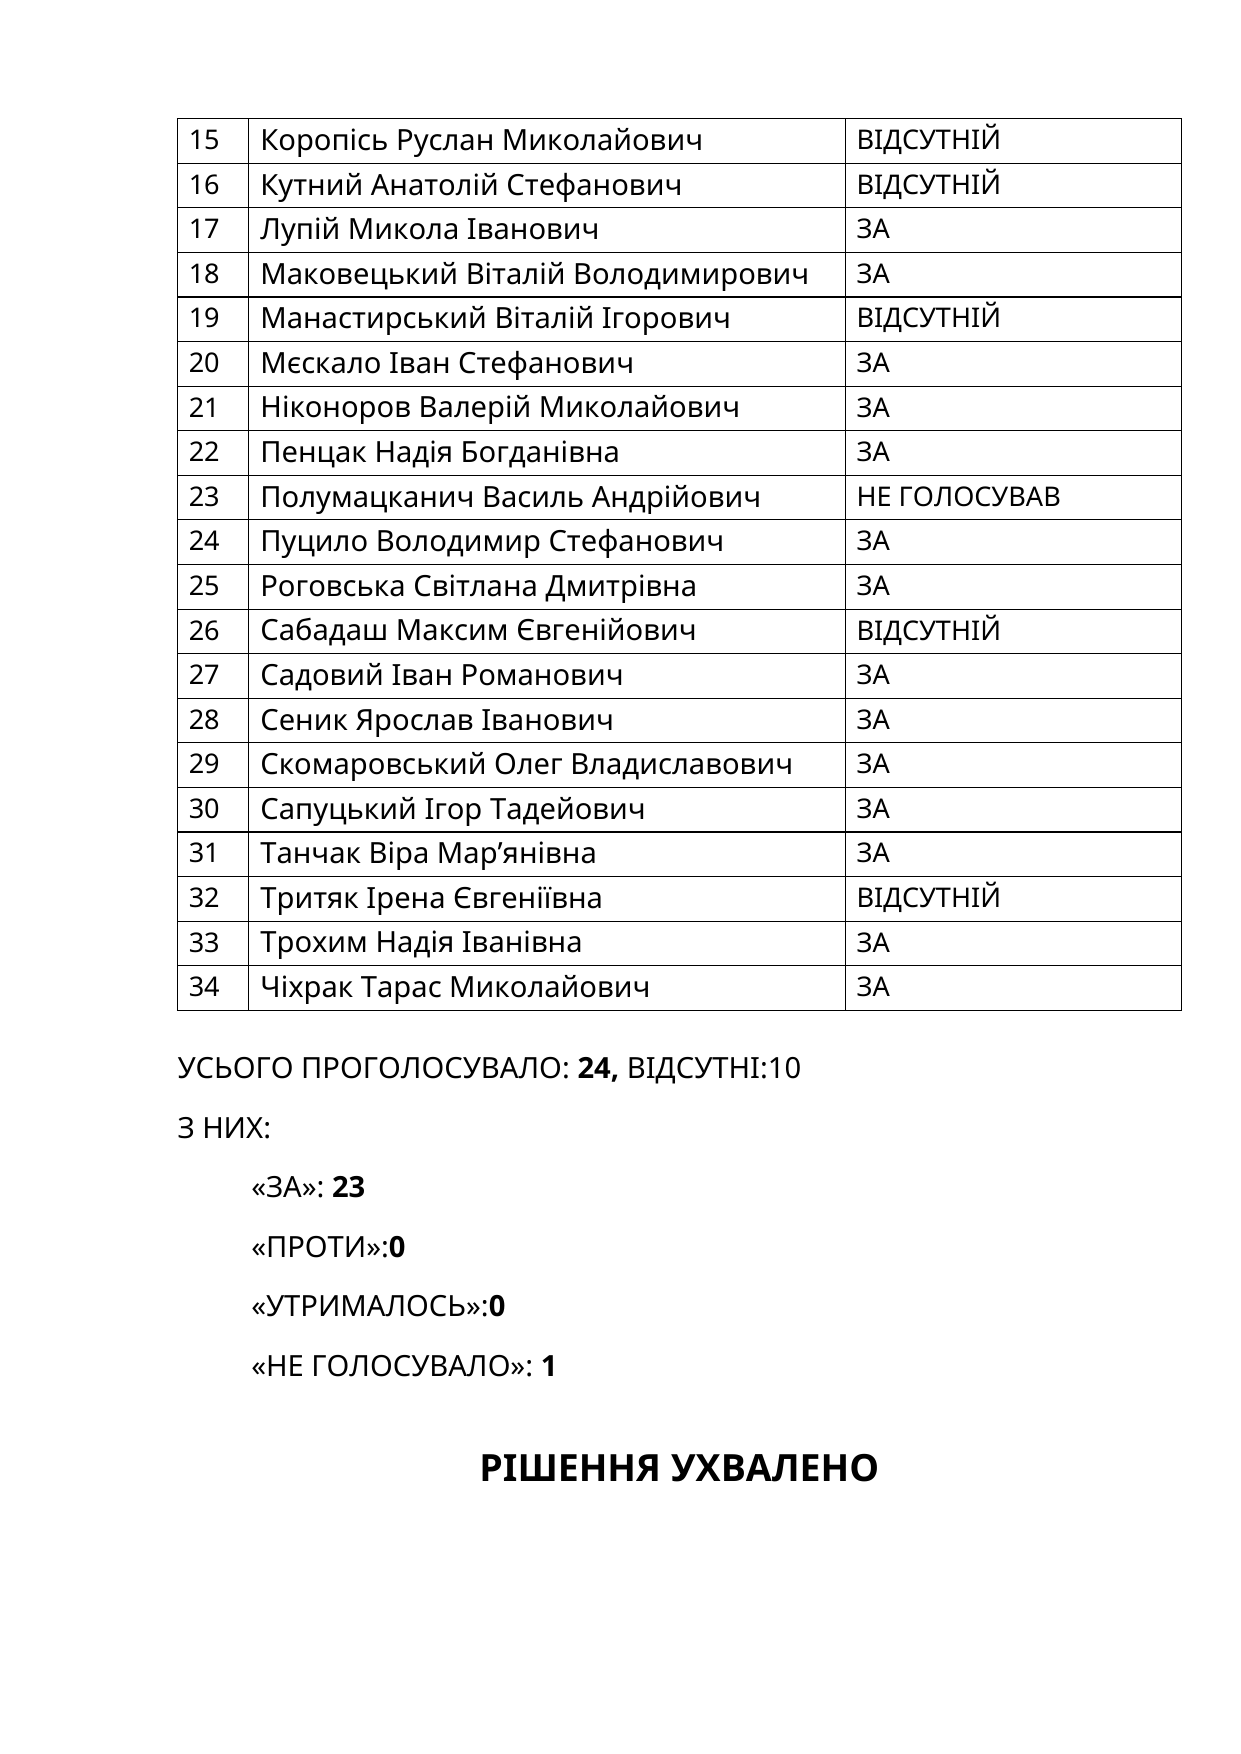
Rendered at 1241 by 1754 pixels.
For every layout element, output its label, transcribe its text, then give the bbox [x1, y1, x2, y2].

text Усього проголосувало: 24, ВІДСУТНІ:10 [177, 1048, 1181, 1087]
table_cell ЗА [846, 966, 1181, 1010]
table_cell 32 [178, 877, 248, 921]
text «УТРИМАЛОСЬ»:0 [177, 1286, 1181, 1325]
table_cell 29 [178, 743, 248, 787]
table_cell Трохим Надія Іванівна [249, 922, 845, 965]
table_cell Пуцило Володимир Стефанович [249, 520, 845, 564]
table_cell ВІДСУТНІЙ [846, 164, 1181, 207]
table_cell ВІДСУТНІЙ [846, 298, 1181, 341]
table_cell 18 [178, 253, 248, 296]
table_cell Садовий Іван Романович [249, 654, 845, 698]
table_cell Мєскало Іван Стефанович [249, 342, 845, 386]
table_cell Полумацканич Василь Андрійович [249, 476, 845, 519]
table_cell 22 [178, 431, 248, 475]
table_cell 33 [178, 922, 248, 965]
table_cell 25 [178, 565, 248, 608]
table_cell ЗА [846, 699, 1181, 742]
table_cell Сапуцький Ігор Тадейович [249, 788, 845, 831]
table_cell ЗА [846, 387, 1181, 430]
table_cell Кутний Анатолій Стефанович [249, 164, 845, 207]
table_cell ЗА [846, 253, 1181, 296]
table_cell ЗА [846, 788, 1181, 831]
table_cell ЗА [846, 565, 1181, 608]
table_cell 24 [178, 520, 248, 564]
table_cell 15 [178, 119, 248, 163]
table_cell Сабадаш Максим Євгенійович [249, 610, 845, 653]
table_cell Сеник Ярослав Іванович [249, 699, 845, 742]
table_cell ЗА [846, 743, 1181, 787]
table_cell Маковецький Віталій Володимирович [249, 253, 845, 296]
table_cell 31 [178, 833, 248, 876]
table_cell ЗА [846, 654, 1181, 698]
table_cell 30 [178, 788, 248, 831]
table_cell ЗА [846, 431, 1181, 475]
table_cell 23 [178, 476, 248, 519]
text З НИХ: [177, 1107, 1181, 1147]
table_cell Чіхрак Тарас Миколайович [249, 966, 845, 1010]
table_cell Танчак Віра Мар’янівна [249, 833, 845, 876]
table_cell 16 [178, 164, 248, 207]
table_cell ВІДСУТНІЙ [846, 877, 1181, 921]
table_cell ВІДСУТНІЙ [846, 610, 1181, 653]
table_cell Пенцак Надія Богданівна [249, 431, 845, 475]
table_cell Ніконоров Валерій Миколайович [249, 387, 845, 430]
table_cell ЗА [846, 342, 1181, 386]
table_cell ВІДСУТНІЙ [846, 119, 1181, 163]
table_cell 27 [178, 654, 248, 698]
table_cell Роговська Світлана Дмитрівна [249, 565, 845, 608]
table_cell 34 [178, 966, 248, 1010]
table_cell 20 [178, 342, 248, 386]
text «НЕ ГОЛОСУВАЛО»: 1 [177, 1345, 1181, 1385]
table_cell Лупій Микола Іванович [249, 208, 845, 252]
text «ЗА»: 23 [177, 1167, 1181, 1206]
text «ПРОТИ»:0 [177, 1226, 1181, 1266]
table_cell 17 [178, 208, 248, 252]
table_cell Коропісь Руслан Миколайович [249, 119, 845, 163]
table_cell ЗА [846, 520, 1181, 564]
table_cell 21 [178, 387, 248, 430]
table_cell НЕ ГОЛОСУВАВ [846, 476, 1181, 519]
table_cell ЗА [846, 208, 1181, 252]
table_cell 19 [178, 298, 248, 341]
table_cell 28 [178, 699, 248, 742]
table_cell 26 [178, 610, 248, 653]
table_cell Манастирський Віталій Ігорович [249, 298, 845, 341]
table_cell Скомаровський Олег Владиславович [249, 743, 845, 787]
table_cell ЗА [846, 922, 1181, 965]
table_cell Тритяк Ірена Євгеніївна [249, 877, 845, 921]
table_cell ЗА [846, 833, 1181, 876]
text РІШЕННЯ УХВАЛЕНО [177, 1441, 1181, 1492]
